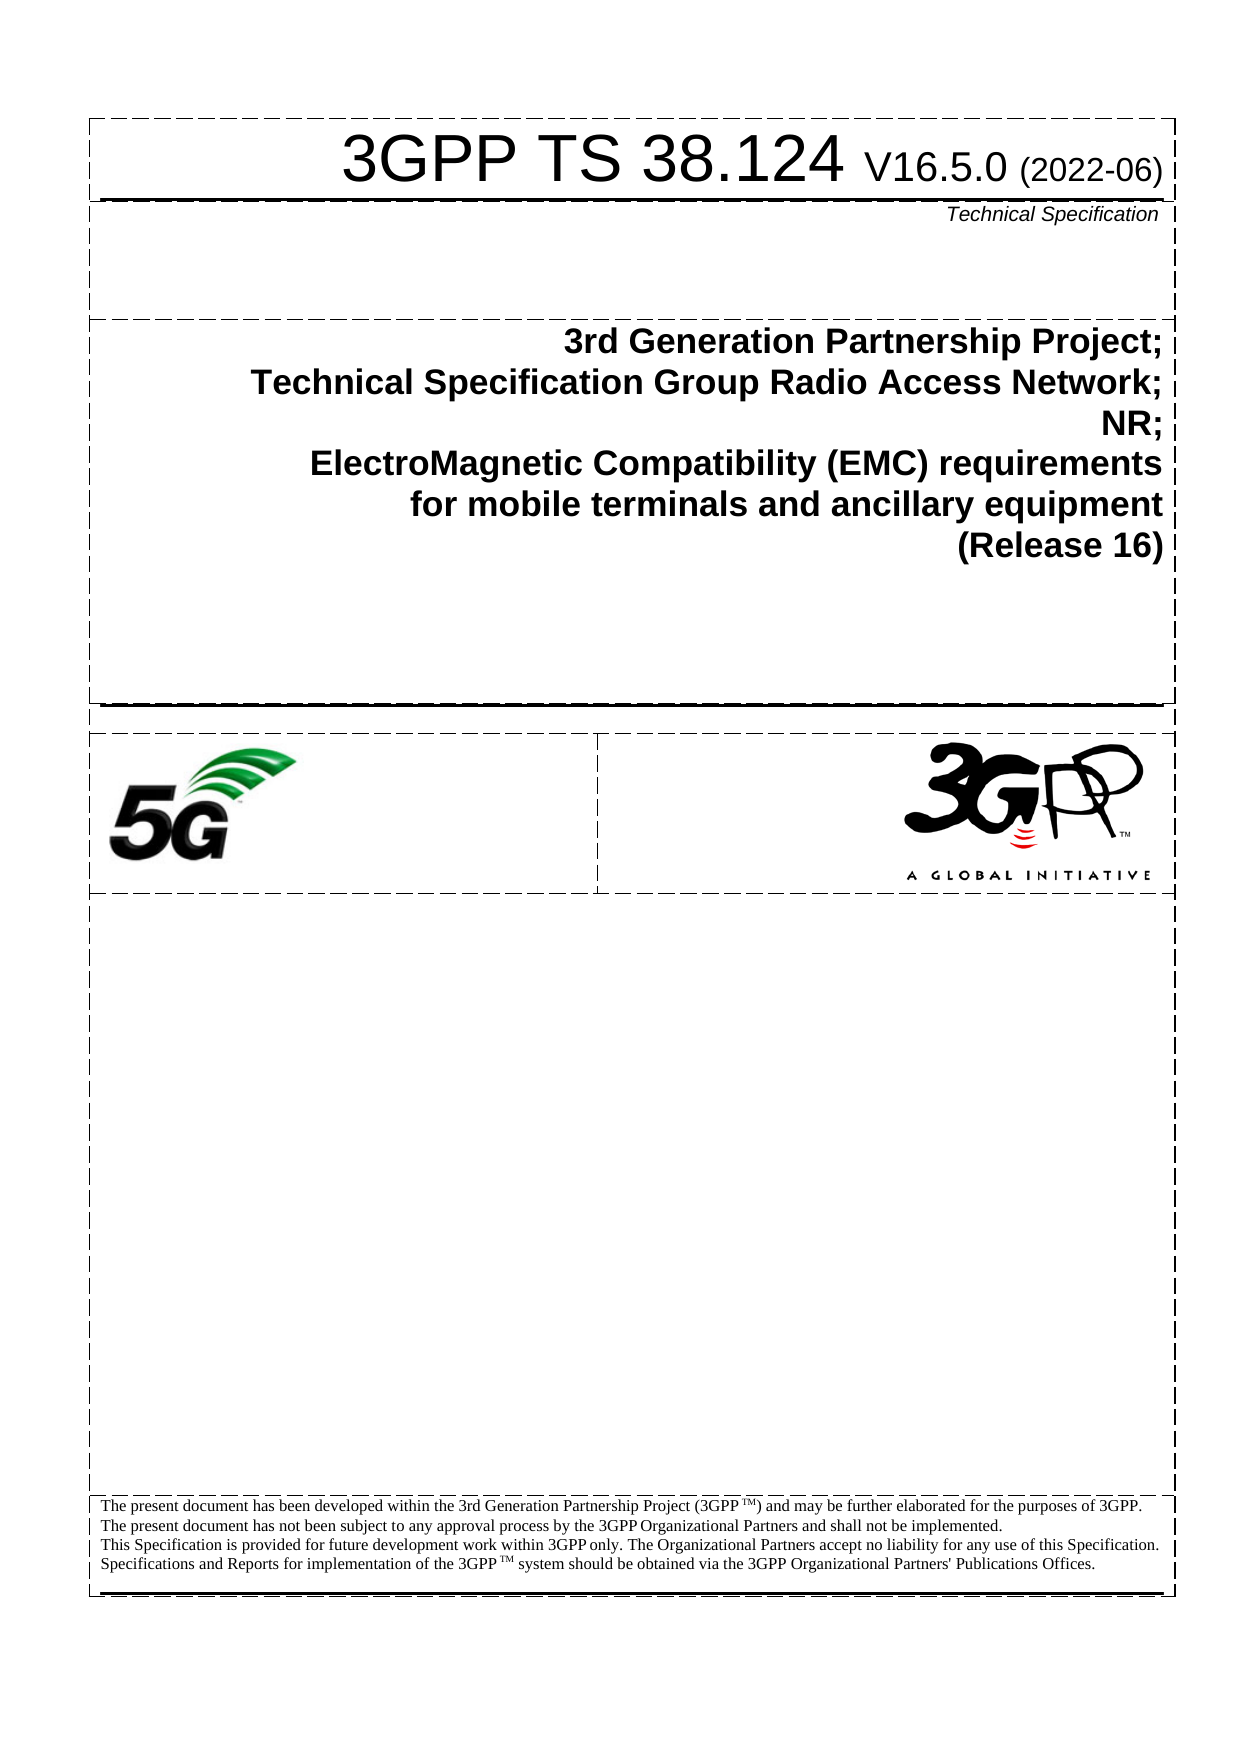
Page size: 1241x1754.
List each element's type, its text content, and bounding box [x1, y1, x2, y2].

table_cell 3rd Generation Partnership Project; Technical Specification Group Radio Access Network; NR; ElectroMagnetic Compatibility (EMC) requirements for mobile terminals and ancillary equipment (Release 16) [89, 319, 1175, 703]
table_cell [598, 733, 1175, 893]
table_cell [89, 704, 1175, 733]
table_cell [89, 893, 1175, 1495]
table_cell The present document has been developed within the 3rd Generation Partnership Project (3GPP TM) and may be further elaborated for the purposes of 3GPP. The present document has not been subject to any approval process by the 3GPP Organizational Partners and shall not be implemented. This Specification is provided for future development work within 3GPP only. The Organizational Partners accept no liability for any use of this Specification. Specifications and Reports for implementation of the 3GPP TM system should be obtained via the 3GPP Organizational Partners' Publications Offices. [89, 1495, 1175, 1596]
table_cell Technical Specification [89, 201, 1175, 319]
table_header 3GPP TS 38.124 V16.5.0 (2022-06) [89, 118, 1175, 201]
picture [100, 734, 304, 874]
picture [896, 734, 1164, 885]
table_cell [89, 733, 598, 893]
